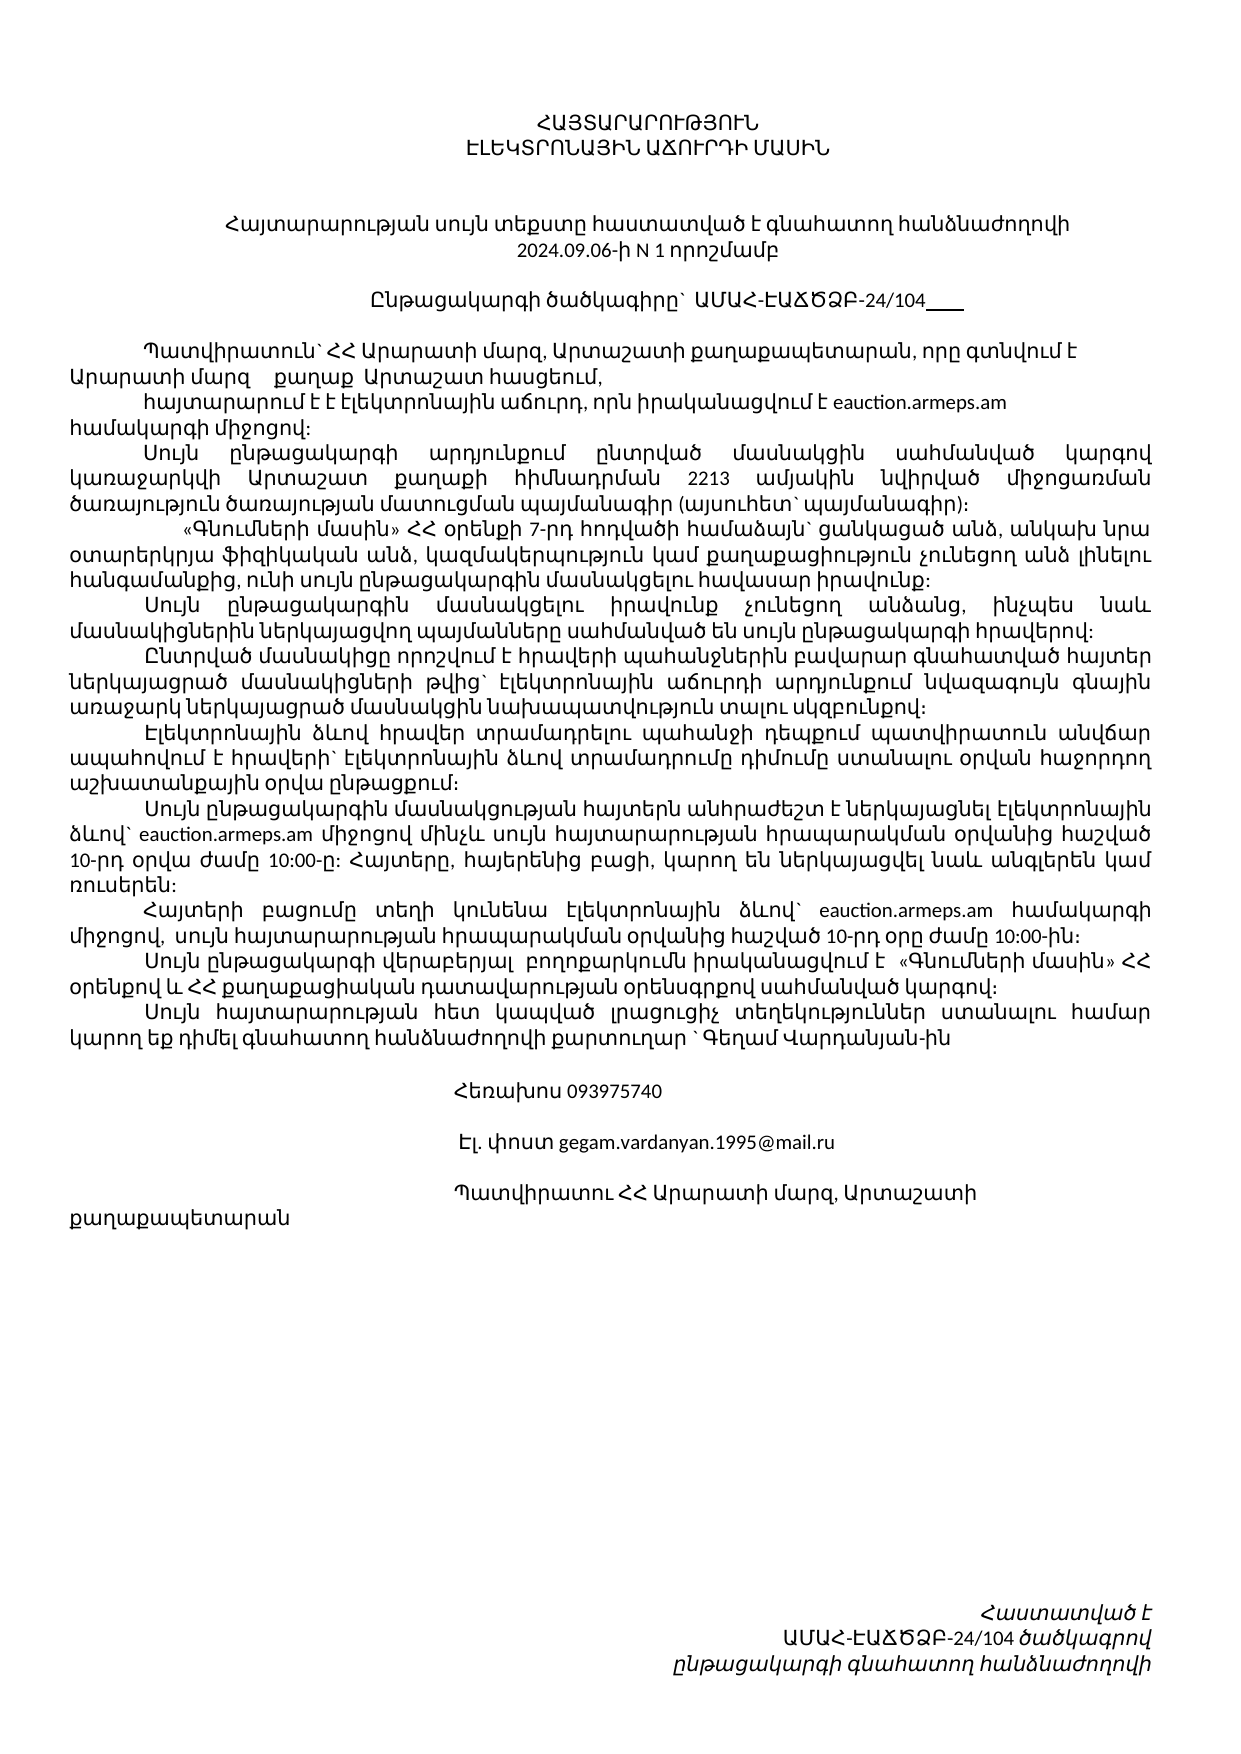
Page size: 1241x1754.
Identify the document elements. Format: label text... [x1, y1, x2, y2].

text Սույն հայտարարության հետ կապված լրացուցիչ տեղեկություններ ստանալու համար կարող եք դիմել գնահատող հանձնաժողովի քարտուղար ` Գեղամ Վարդանյան-ին [69, 999, 1152, 1050]
text Հայտարարության սույն տեքստը հաստատված է գնահատող հանձնաժողովի [69, 211, 1152, 237]
text Սույն ընթացակարգի արդյունքում ընտրված մասնակցին սահմանված կարգով կառաջարկվի Արտաշատ քաղաքի հիմնադրման 2213 ամյակին նվիրված միջոցառման ծառայություն ծառայության մատուցման պայմանագիր (այսուհետ` պայմանագիր)։ [69, 440, 1152, 516]
text հայտարարում է է էլեկտրոնային աճուրդ, որն իրականացվում է eauction.armeps.am համակարգի միջոցով: [69, 389, 1152, 440]
text «Գնումների մասին» ՀՀ օրենքի 7-րդ հոդվածի համաձայն` ցանկացած անձ, անկախ նրա օտարերկրյա ֆիզիկական անձ, կազմակերպություն կամ քաղաքացիություն չունեցող անձ լինելու հանգամանքից, ունի սույն ընթացակարգին մասնակցելու հավասար իրավունք: [69, 516, 1152, 593]
text ԱՄԱՀ-ԷԱՃԾՁԲ-24/104 ծածկագրով [69, 1625, 1152, 1651]
text Հայտերի բացումը տեղի կունենա էլեկտրոնային ձևով` eauction.armeps.am համակարգի միջոցով, սույն հայտարարության հրապարակման օրվանից հաշված 10-րդ օրը ժամը 10:00-ին։ [69, 898, 1152, 948]
text ընթացակարգի գնահատող հանձնաժողովի [69, 1651, 1152, 1676]
text Ընտրված մասնակիցը որոշվում է հրավերի պահանջներին բավարար գնահատված հայտեր ներկայացրած մասնակիցների թվից` էլեկտրոնային աճուրդի արդյունքում նվազագույն գնային առաջարկ ներկայացրած մասնակցին նախապատվություն տալու սկզբունքով։ [69, 643, 1152, 720]
text Սույն ընթացակարգին մասնակցության հայտերն անհրաժեշտ է ներկայացնել էլեկտրոնային ձևով` eauction.armeps.am միջոցով մինչև սույն հայտարարության հրապարակման օրվանից հաշված 10-րդ օրվա ժամը 10:00-ը: Հայտերը, հայերենից բացի, կարող են ներկայացվել նաև անգլերեն կամ ռուսերեն: [69, 796, 1152, 898]
text Սույն ընթացակարգի վերաբերյալ բողոքարկումն իրականացվում է «Գնումների մասին» ՀՀ օրենքով և ՀՀ քաղաքացիական դատավարության օրենսգրքով սահմանված կարգով։ [69, 948, 1152, 999]
text Էլեկտրոնային ձևով հրավեր տրամադրելու պահանջի դեպքում պատվիրատուն անվճար ապահովում է հրավերի` էլեկտրոնային ձևով տրամադրումը դիմումը ստանալու օրվան հաջորդող աշխատանքային օրվա ընթացքում։ [69, 720, 1152, 796]
text Ընթացակարգի ծածկագիրը` ԱՄԱՀ-ԷԱՃԾՁԲ-24/104 [69, 288, 1152, 313]
text 2024.09.06 -ի N 1 որոշմամբ [69, 237, 1152, 262]
text Պատվիրատուն` ՀՀ Արարատի մարզ, Արտաշատի քաղաքապետարան, որը գտնվում է Արարատի մարզ քաղաք Արտաշատ հասցեում, [69, 338, 1152, 389]
text Սույն ընթացակարգին մասնակցելու իրավունք չունեցող անձանց, ինչպես նաև մասնակիցներին ներկայացվող պայմանները սահմանված են սույն ընթացակարգի հրավերով: [69, 593, 1152, 643]
text ՀԱՅՏԱՐԱՐՈՒԹՅՈՒՆ [69, 110, 1152, 135]
text Էլ. փոստ gegam.vardanyan.1995@mail.ru [69, 1129, 1152, 1155]
text ԷԼԵԿՏՐՈՆԱՅԻՆ ԱՃՈՒՐԴԻ ՄԱՍԻՆ [69, 135, 1152, 161]
text Հաստատված է [69, 1600, 1152, 1625]
text Պատվիրատու ՀՀ Արարատի մարզ, Արտաշատի քաղաքապետարան [69, 1180, 1152, 1231]
text Հեռախոս 093975740 [69, 1078, 1152, 1104]
